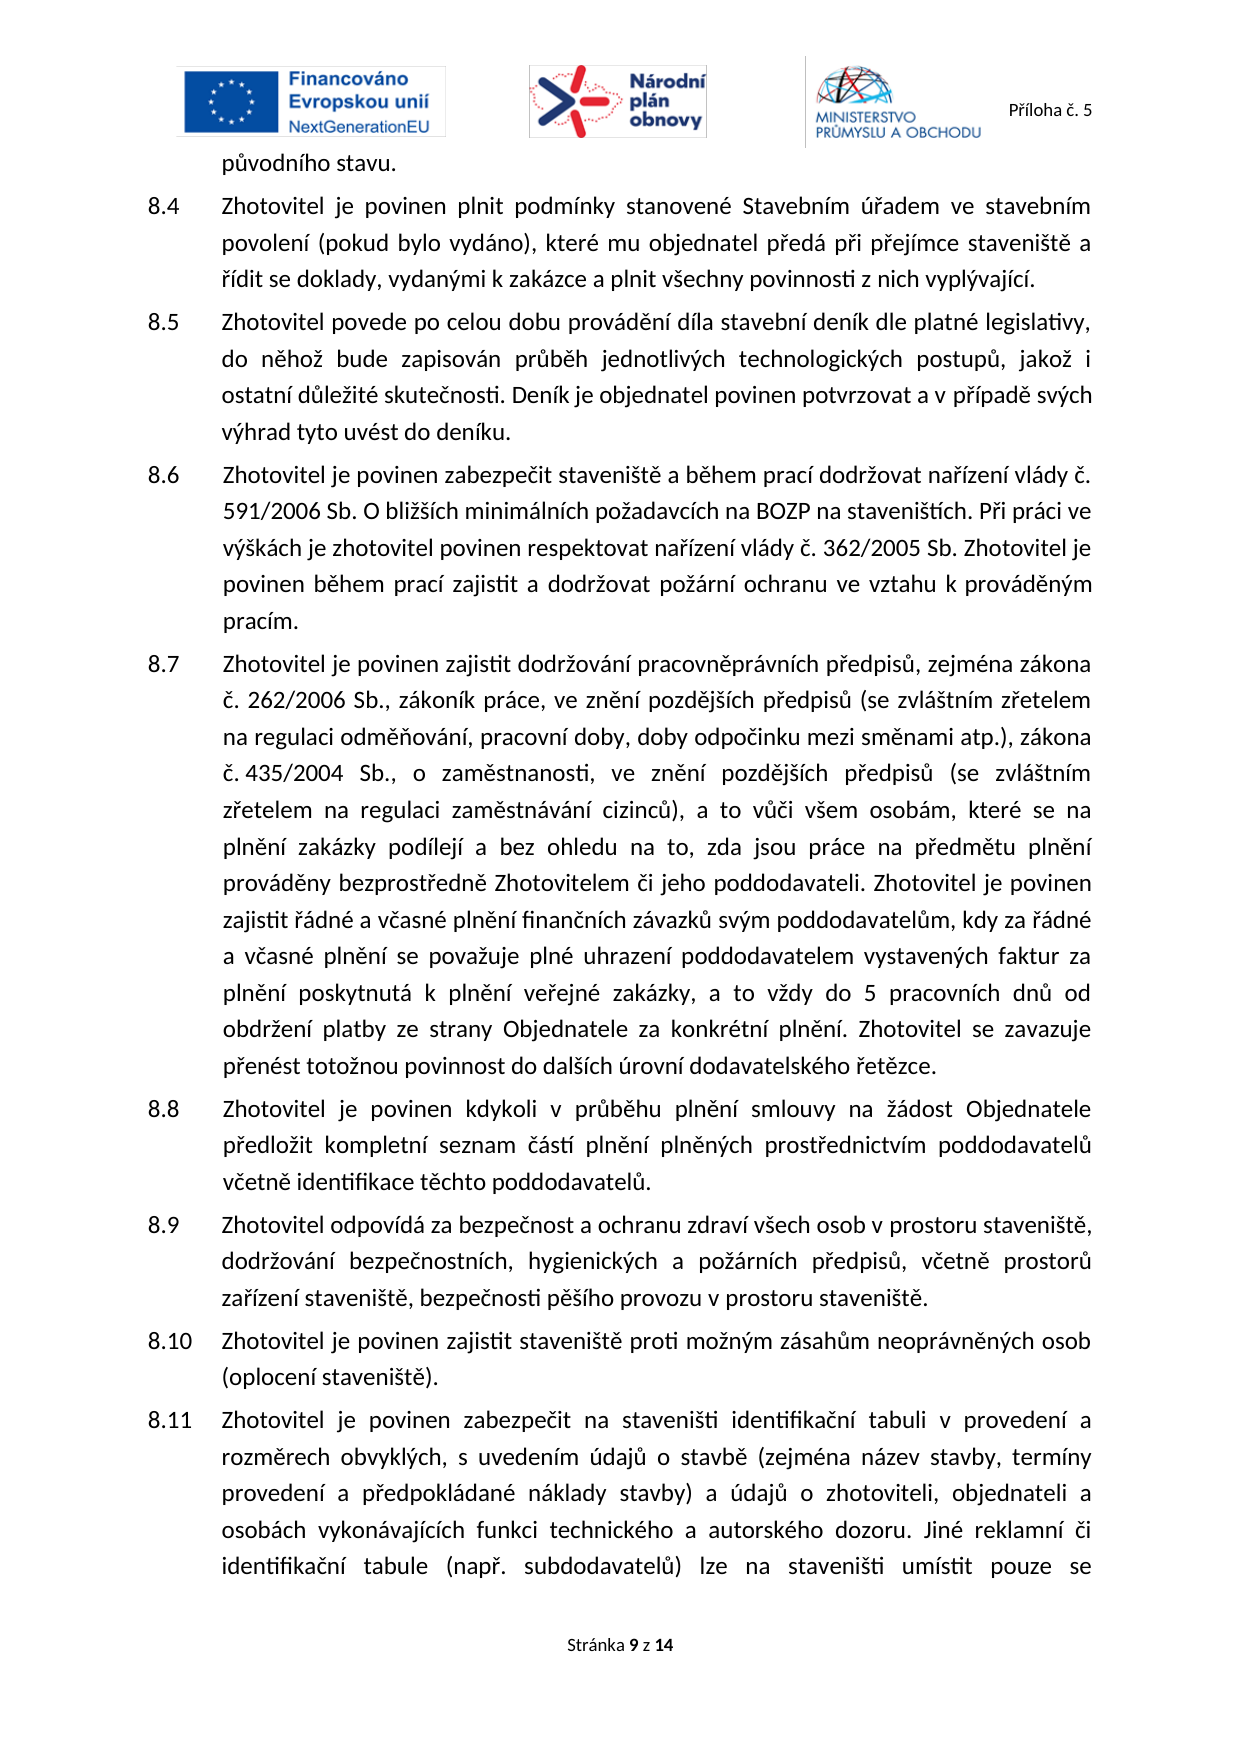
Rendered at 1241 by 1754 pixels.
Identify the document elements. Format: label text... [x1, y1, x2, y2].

list Zhotovitel je povinen kdykoli v průběhu plnění smlouvy na žádost Objednatele předložit kompletní seznam částí plnění plněných prostřednictvím poddodavatelů včetně identifikace těchto poddodavatelů. [148, 1093, 1093, 1197]
list Zhotovitel odpovídá za bezpečnost a ochranu zdraví všech osob v prostoru staveniště, dodržování bezpečnostních, hygienických a požárních předpisů, včetně prostorů zařízení staveniště, bezpečnosti pěšího provozu v prostoru staveniště. [148, 1209, 1093, 1312]
list Zhotovitel je povinen zajistit dodržování pracovněprávních předpisů, zejména zákona č. 262/2006 Sb., zákoník práce, ve znění pozdějších předpisů (se zvláštním zřetelem na regulaci odměňování, pracovní doby, doby odpočinku mezi směnami atp.), zákona č. 435/2004 Sb., o zaměstnanosti, ve znění pozdějších předpisů (se zvláštním zřetelem na regulaci zaměstnávání cizinců), a to vůči všem osobám, které se na plnění zakázky podílejí a bez ohledu na to, zda jsou práce na předmětu plnění prováděny bezprostředně Zhotovitelem či jeho poddodavateli. Zhotovitel je povinen zajistit řádné a včasné plnění finančních závazků svým poddodavatelům, kdy za řádné a včasné plnění se považuje plné uhrazení poddodavatelem vystavených faktur za plnění poskytnutá k plnění veřejné zakázky, a to vždy do 5 pracovních dnů od obdržení platby ze strany Objednatele za konkrétní plnění. Zhotovitel se zavazuje přenést totožnou povinnost do dalších úrovní dodavatelského řetězce. [148, 648, 1093, 1081]
list Zhotovitel povede po celou dobu provádění díla stavební deník dle platné legislativy, do něhož bude zapisován průběh jednotlivých technologických postupů, jakož i ostatní důležité skutečnosti. Deník je objednatel povinen potvrzovat a v případě svých výhrad tyto uvést do deníku. [148, 306, 1093, 447]
list Zhotovitel je povinen ke dni předání a převzetí díla vyklidit staveniště a toto uvést do původního stavu. [148, 148, 1093, 178]
list Zhotovitel je povinen plnit podmínky stanovené Stavebním úřadem ve stavebním povolení (pokud bylo vydáno), které mu objednatel předá při přejímce staveniště a řídit se doklady, vydanými k zakázce a plnit všechny povinnosti z nich vyplývající. [148, 190, 1093, 294]
list Zhotovitel je povinen zajistit staveniště proti možným zásahům neoprávněných osob (oplocení staveniště). [148, 1325, 1093, 1392]
picture [176, 56, 991, 148]
list Zhotovitel je povinen zabezpečit staveniště a během prací dodržovat nařízení vlády č. 591/2006 Sb. O bližších minimálních požadavcích na BOZP na staveništích. Při práci ve výškách je zhotovitel povinen respektovat nařízení vlády č. 362/2005 Sb. Zhotovitel je povinen během prací zajistit a dodržovat požární ochranu ve vztahu k prováděným pracím. [148, 459, 1093, 636]
